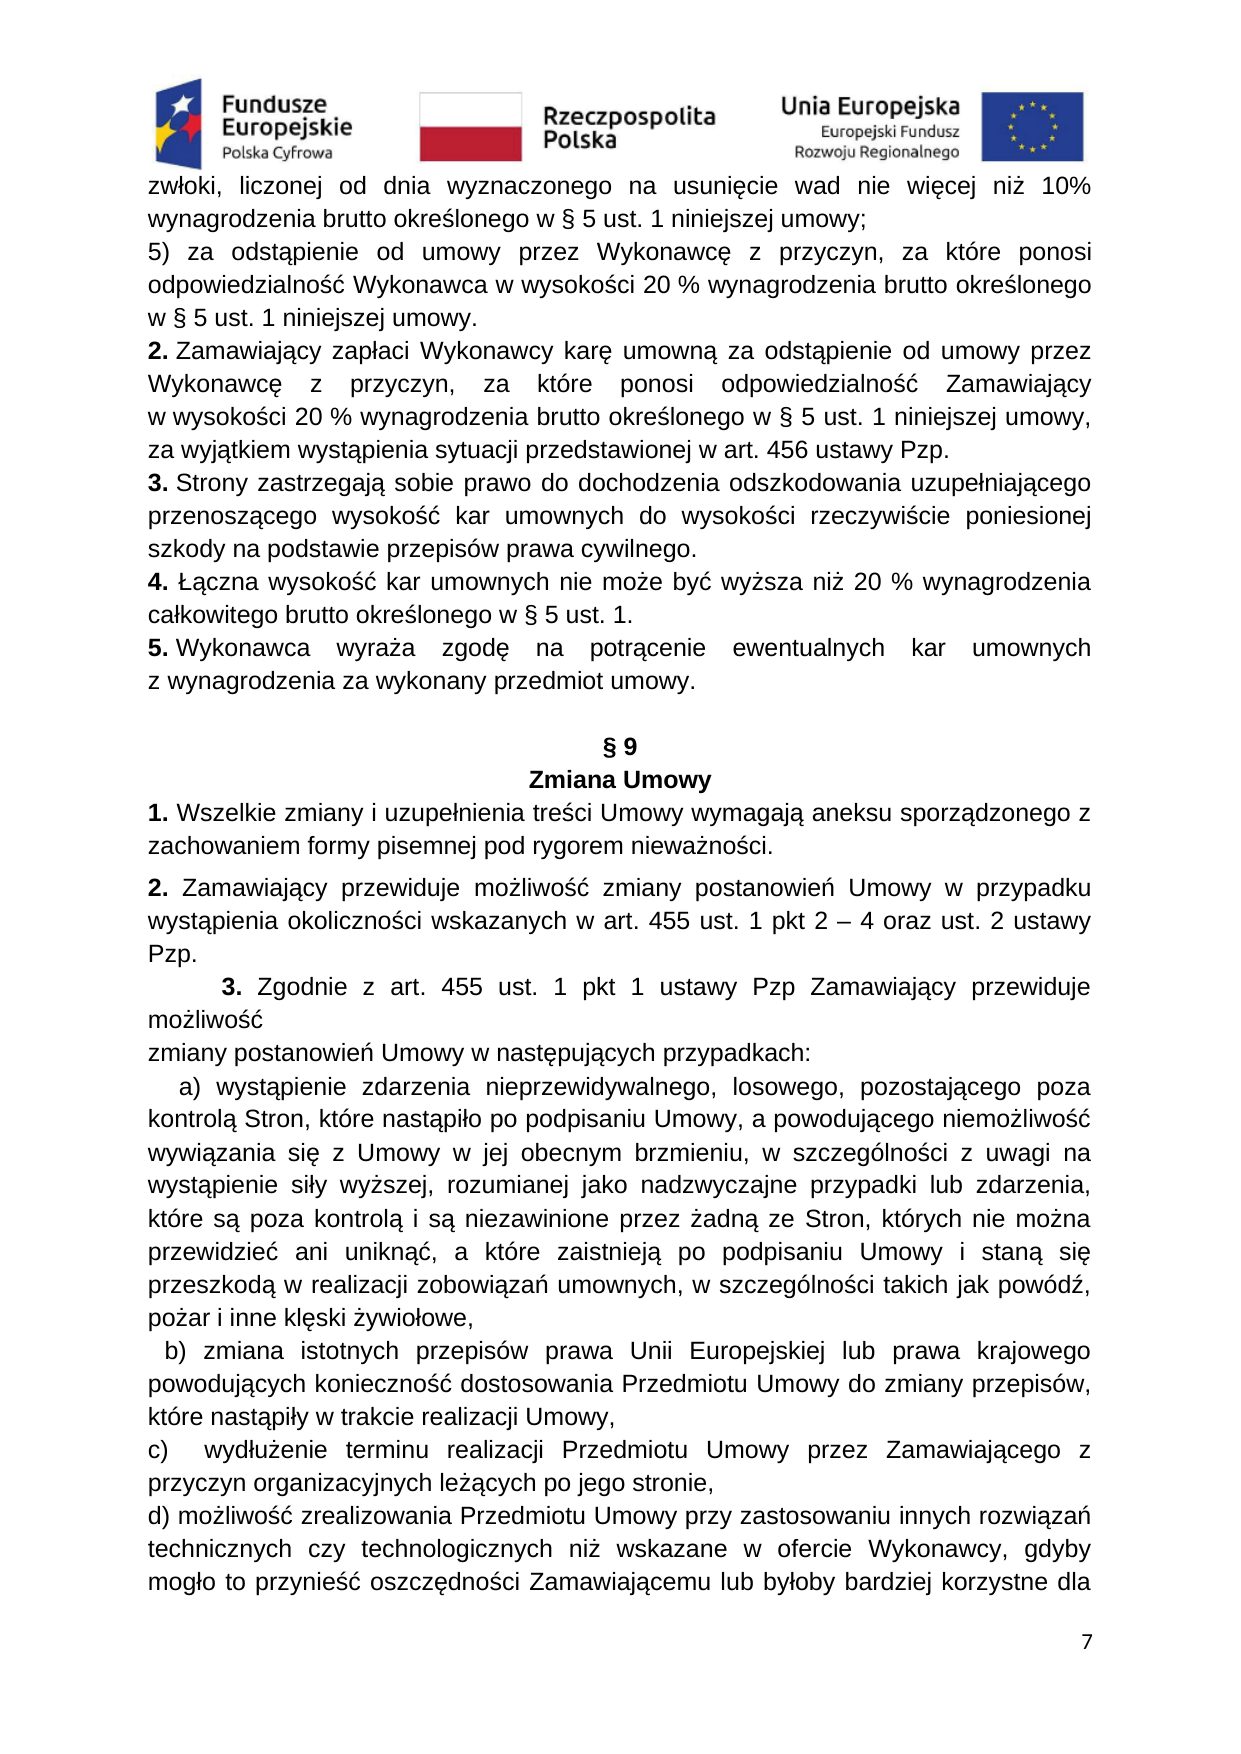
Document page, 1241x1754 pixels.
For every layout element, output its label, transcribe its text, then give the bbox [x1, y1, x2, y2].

text 2. Zamawiający przewiduje możliwość zmiany postanowień Umowy w przypadku wystąpienia okoliczności wskazanych w art. 455 ust. 1 pkt 2 – 4 oraz ust. 2 ustawy Pzp. [148, 873, 1092, 968]
text § 9 [148, 732, 1092, 761]
text 2. Zamawiający zapłaci Wykonawcy karę umowną za odstąpienie od umowy przez Wykonawcę z przyczyn, za które ponosi odpowiedzialność Zamawiający w wysokości 20 % wynagrodzenia brutto określonego w § 5 ust. 1 niniejszej umowy, za wyjątkiem wystąpienia sytuacji przedstawionej w art. 456 ustawy Pzp. [148, 336, 1092, 464]
text 3. Strony zastrzegają sobie prawo do dochodzenia odszkodowania uzupełniającego przenoszącego wysokość kar umownych do wysokości rzeczywiście poniesionej szkody na podstawie przepisów prawa cywilnego. [148, 468, 1092, 563]
list 3. Zgodnie z art. 455 ust. 1 pkt 1 ustawy Pzp Zamawiający przewiduje możliwość [148, 972, 1092, 1034]
picture [147, 73, 1092, 171]
text 5. Wykonawca wyraża zgodę na potrącenie ewentualnych kar umownych z wynagrodzenia za wykonany przedmiot umowy. [148, 633, 1092, 695]
text a) wystąpienie zdarzenia nieprzewidywalnego, losowego, pozostającego poza kontrolą Stron, które nastąpiło po podpisaniu Umowy, a powodującego niemożliwość wywiązania się z Umowy w jej obecnym brzmieniu, w szczególności z uwagi na wystąpienie siły wyższej, rozumianej jako nadzwyczajne przypadki lub zdarzenia, które są poza kontrolą i są niezawinione przez żadną ze Stron, których nie można przewidzieć ani uniknąć, a które zaistnieją po podpisaniu Umowy i staną się przeszkodą w realizacji zobowiązań umownych, w szczególności takich jak powódź, pożar i inne klęski żywiołowe, [133, 1071, 1092, 1331]
text 1. Wszelkie zmiany i uzupełnienia treści Umowy wymagają aneksu sporządzonego z zachowaniem formy pisemnej pod rygorem nieważności. [148, 798, 1092, 860]
text b) zmiana istotnych przepisów prawa Unii Europejskiej lub prawa krajowego powodujących konieczność dostosowania Przedmiotu Umowy do zmiany przepisów, które nastąpiły w trakcie realizacji Umowy, [148, 1336, 1092, 1430]
text 5) za odstąpienie od umowy przez Wykonawcę z przyczyn, za które ponosi odpowiedzialność Wykonawca w wysokości 20 % wynagrodzenia brutto określonego w § 5 ust. 1 niniejszej umowy. [148, 237, 1092, 332]
text 4. Łączna wysokość kar umownych nie może być wyższa niż 20 % wynagrodzenia całkowitego brutto określonego w § 5 ust. 1. [148, 567, 1092, 629]
text Zmiana Umowy [148, 765, 1092, 794]
text zmiany postanowień Umowy w następujących przypadkach: [148, 1038, 1092, 1067]
text c) wydłużenie terminu realizacji Przedmiotu Umowy przez Zamawiającego z przyczyn organizacyjnych leżących po jego stronie, [148, 1435, 1092, 1496]
